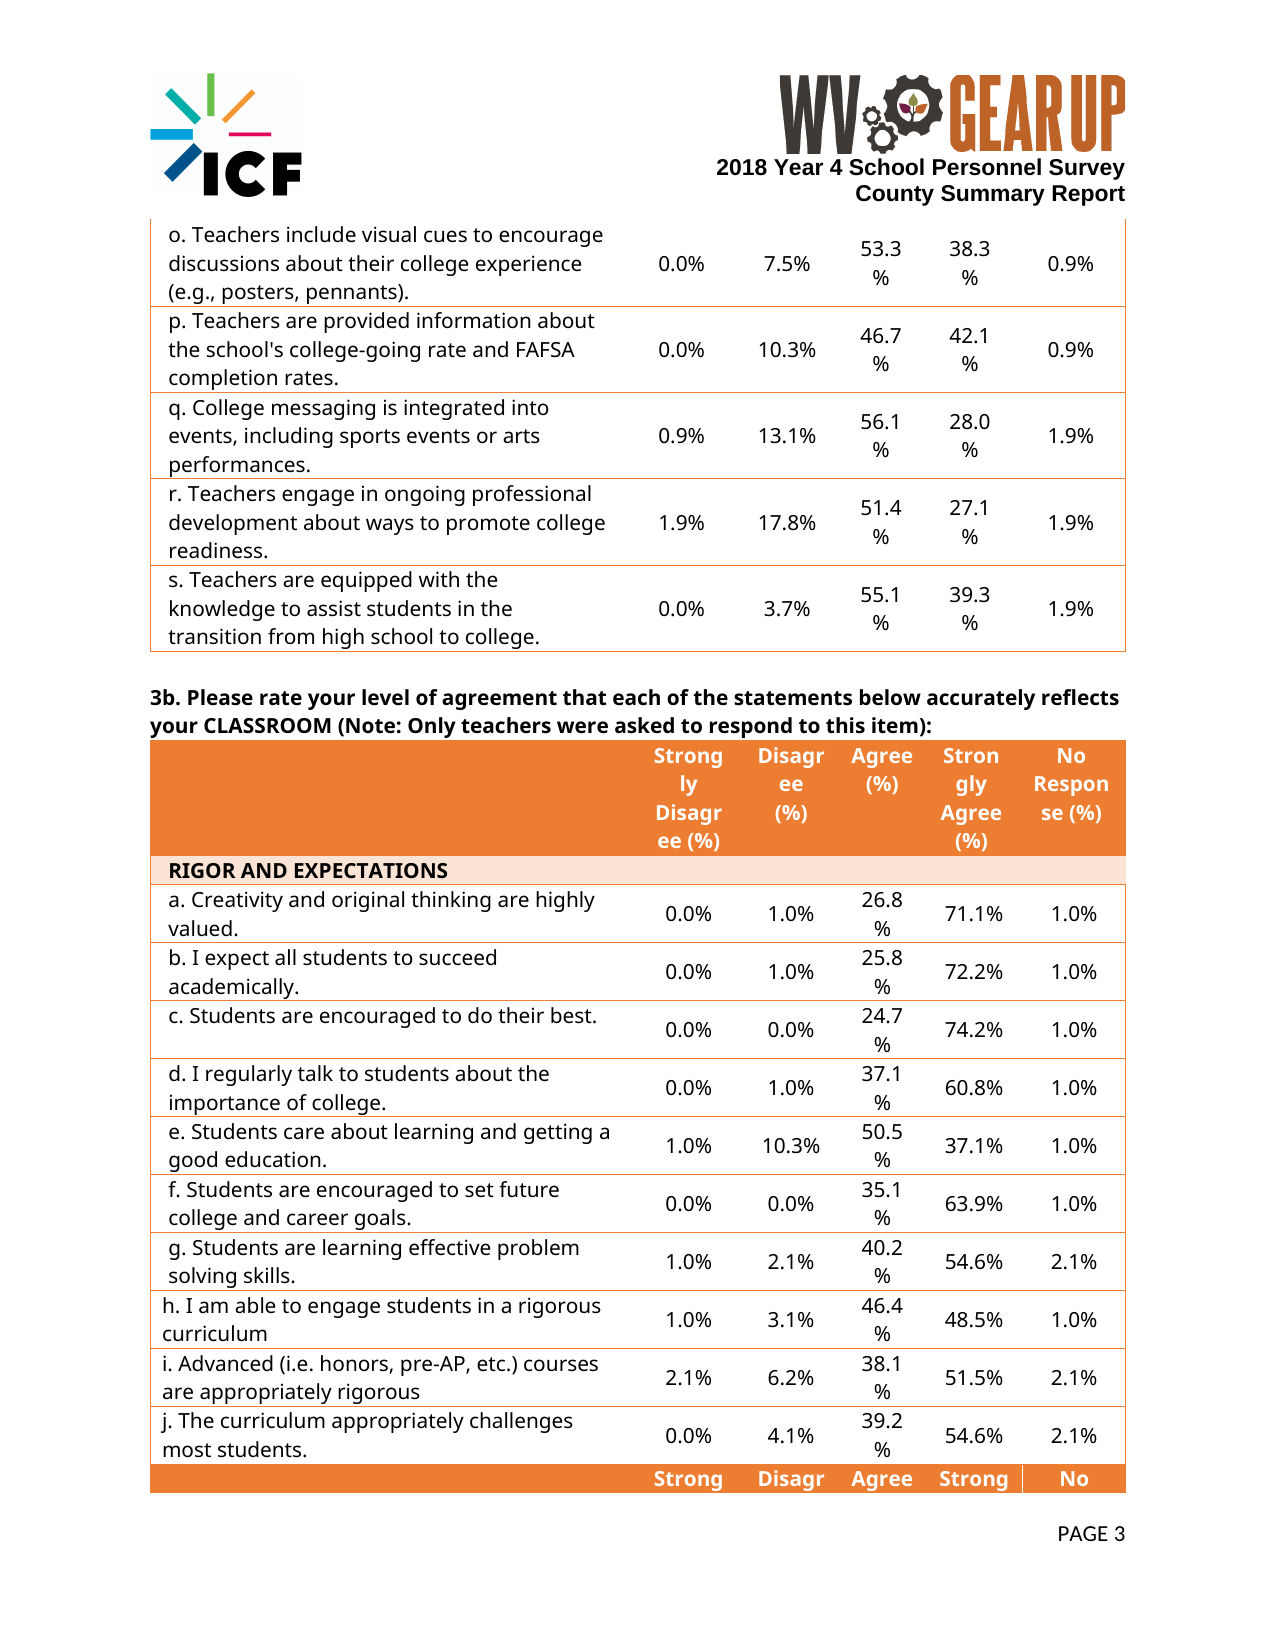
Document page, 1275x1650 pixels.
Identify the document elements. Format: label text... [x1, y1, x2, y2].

table_cell Disagree (%) [743, 1465, 839, 1493]
table_cell 1.0% [1023, 1117, 1125, 1174]
table_cell 1.0% [1023, 885, 1125, 942]
table_cell 1.0% [1023, 1175, 1125, 1232]
table_cell a. Creativity and original thinking are highly valued. [151, 885, 634, 942]
table_cell 46.7% [838, 307, 924, 392]
table_cell Strongly Agree (%) [925, 1465, 1022, 1493]
table_cell 2.1% [1023, 1407, 1125, 1463]
table_cell 0.0% [634, 885, 743, 942]
table_cell 26.8% [839, 885, 925, 942]
table_cell d. I regularly talk to students about the importance of college. [151, 1059, 634, 1116]
table_cell [151, 1465, 634, 1493]
table_cell 27.1% [924, 479, 1016, 564]
table_cell b. I expect all students to succeed academically. [151, 943, 634, 1000]
table_cell 0.0% [743, 1001, 839, 1058]
table_cell 37.1% [925, 1117, 1022, 1174]
table_cell 74.2% [925, 1001, 1022, 1058]
table_header No Response (%) [1017, 741, 1125, 855]
table_cell 50.5% [839, 1117, 925, 1174]
table_cell 0.9% [626, 393, 737, 478]
table_cell 0.0% [743, 1175, 839, 1232]
table_cell 46.4% [839, 1291, 925, 1348]
table_cell 1.9% [1016, 393, 1125, 478]
table_cell 38.3% [924, 219, 1016, 306]
table_cell 38.1% [839, 1349, 925, 1406]
table_cell Strongly Disagree (%) [634, 1465, 743, 1493]
table_cell 71.1% [925, 885, 1022, 942]
table_cell 0.9% [1016, 307, 1125, 392]
table_cell Agree (%) [839, 1465, 925, 1493]
table_cell 39.3% [924, 566, 1016, 651]
table_cell 1.0% [743, 943, 839, 1000]
table_cell h. I am able to engage students in a rigorous curriculum [151, 1291, 634, 1348]
table_cell e. Students care about learning and getting a good education. [151, 1117, 634, 1174]
table_header Strongly Agree (%) [925, 741, 1017, 855]
table_cell 0.0% [634, 1059, 743, 1116]
table_cell 1.0% [634, 1117, 743, 1174]
text 3b. Please rate your level of agreement that each of the statements below accurately reflects your CLASSROOM (Note: Only teachers were asked to respond to this item): [150, 683, 1125, 740]
table_cell 0.0% [634, 1001, 743, 1058]
table_cell r. Teachers engage in ongoing professional development about ways to promote college readiness. [151, 479, 626, 564]
table_cell 0.0% [634, 1175, 743, 1232]
table_cell 1.0% [743, 885, 839, 942]
table_cell 25.8% [839, 943, 925, 1000]
table_cell 10.3% [743, 1117, 839, 1174]
table_cell 17.8% [737, 479, 837, 564]
table_header Disagree (%) [743, 741, 839, 855]
table_cell 1.0% [1023, 943, 1125, 1000]
table_cell 55.1% [838, 566, 924, 651]
table_cell 0.0% [626, 219, 737, 306]
table_cell 1.0% [634, 1291, 743, 1348]
table_cell 51.4% [838, 479, 924, 564]
table_cell 35.1% [839, 1175, 925, 1232]
table_header Strongly Disagree (%) [634, 741, 743, 855]
table_cell 56.1% [838, 393, 924, 478]
table_cell 40.2% [839, 1233, 925, 1290]
table_cell 0.0% [634, 943, 743, 1000]
table_cell o. Teachers include visual cues to encourage discussions about their college experience (e.g., posters, pennants). [151, 219, 626, 306]
table_cell 10.3% [737, 307, 837, 392]
table_cell j. The curriculum appropriately challenges most students. [151, 1407, 634, 1463]
table_cell 7.5% [737, 219, 837, 306]
table_cell 63.9% [925, 1175, 1022, 1232]
table_cell 3.1% [743, 1291, 839, 1348]
table_cell 48.5% [925, 1291, 1022, 1348]
picture [779, 75, 1125, 154]
table_cell q. College messaging is integrated into events, including sports events or arts performances. [151, 393, 626, 478]
table_cell 72.2% [925, 943, 1022, 1000]
table_cell 1.0% [634, 1233, 743, 1290]
table_cell 1.0% [1023, 1001, 1125, 1058]
picture [150, 73, 302, 197]
table_cell g. Students are learning effective problem solving skills. [151, 1233, 634, 1290]
table_cell 2.1% [1023, 1233, 1125, 1290]
table_cell 2.1% [743, 1233, 839, 1290]
table_cell 54.6% [925, 1233, 1022, 1290]
table_cell f. Students are encouraged to set future college and career goals. [151, 1175, 634, 1232]
table_cell 1.9% [1016, 566, 1125, 651]
table_cell 1.0% [743, 1059, 839, 1116]
table_cell s. Teachers are equipped with the knowledge to assist students in the transition from high school to college. [151, 566, 626, 651]
table_cell 1.9% [626, 479, 737, 564]
table_cell 28.0% [924, 393, 1016, 478]
table_cell No Response (%) [1023, 1465, 1125, 1493]
table_cell p. Teachers are provided information about the school's college-going rate and FAFSA completion rates. [151, 307, 626, 392]
table_cell 3.7% [737, 566, 837, 651]
table_cell 39.2% [839, 1407, 925, 1463]
table_cell 1.9% [1016, 479, 1125, 564]
table_cell 13.1% [737, 393, 837, 478]
table_cell i. Advanced (i.e. honors, pre-AP, etc.) courses are appropriately rigorous [151, 1349, 634, 1406]
table_cell RIGOR AND EXPECTATIONS [151, 856, 1126, 884]
table_header [151, 741, 634, 855]
table_cell 60.8% [925, 1059, 1022, 1116]
table_cell 1.0% [1023, 1291, 1125, 1348]
table_cell 24.7% [839, 1001, 925, 1058]
table_cell 0.0% [634, 1407, 743, 1463]
table_cell 42.1% [924, 307, 1016, 392]
table_header Agree (%) [839, 741, 925, 855]
table_cell 0.9% [1016, 219, 1125, 306]
table_cell 54.6% [925, 1407, 1022, 1463]
table_cell 0.0% [626, 307, 737, 392]
table_cell 37.1% [839, 1059, 925, 1116]
table_cell c. Students are encouraged to do their best. [151, 1001, 634, 1058]
table_cell 2.1% [634, 1349, 743, 1406]
table_cell 2.1% [1023, 1349, 1125, 1406]
table_cell 4.1% [743, 1407, 839, 1463]
table_cell 1.0% [1023, 1059, 1125, 1116]
table_cell 51.5% [925, 1349, 1022, 1406]
table_cell 0.0% [626, 566, 737, 651]
table_cell 6.2% [743, 1349, 839, 1406]
table_cell 53.3% [838, 219, 924, 306]
